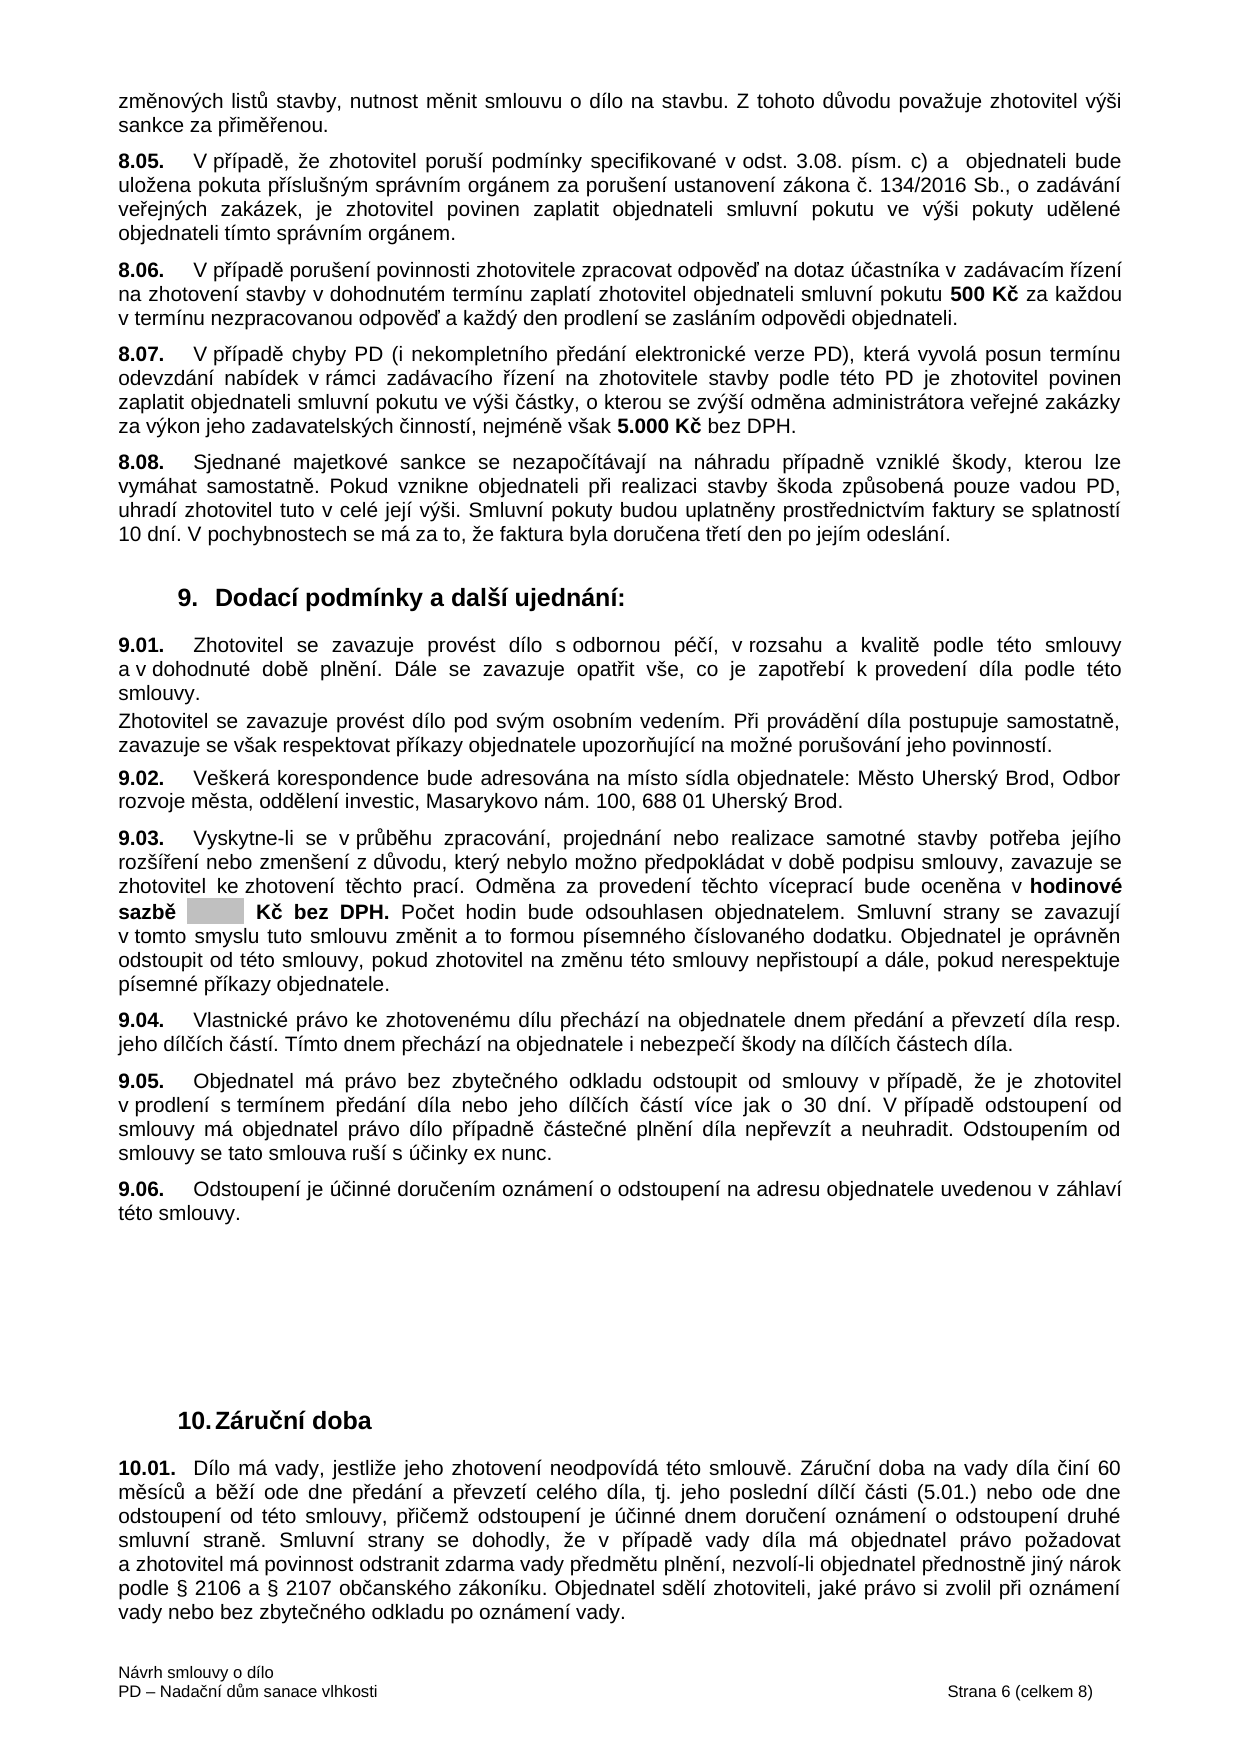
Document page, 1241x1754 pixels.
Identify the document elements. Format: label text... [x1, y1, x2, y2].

subtitle V případě, že zhotovitel poruší podmínky specifikované v odst. 3.08. písm. c) a objednateli bude uložena pokuta příslušným správním orgánem za porušení ustanovení zákona č. 134/2016 Sb., o zadávání veřejných zakázek, je zhotovitel povinen zaplatit objednateli smluvní pokutu ve výši pokuty udělené objednateli tímto správním orgánem. [118, 149, 1122, 245]
subtitle Vyskytne-li se v průběhu zpracování, projednání nebo realizace samotné stavby potřeba jejího rozšíření nebo zmenšení z důvodu, který nebylo možno předpokládat v době podpisu smlouvy, zavazuje se zhotovitel ke zhotovení těchto prací. Odměna za provedení těchto víceprací bude oceněna v hodinové sazbě Kč bez DPH. Počet hodin bude odsouhlasen objednatelem. Smluvní strany se zavazují v tomto smyslu tuto smlouvu změnit a to formou písemného číslovaného dodatku. Objednatel je oprávněn odstoupit od této smlouvy, pokud zhotovitel na změnu této smlouvy nepřistoupí a dále, pokud nerespektuje písemné příkazy objednatele. [118, 826, 1122, 996]
subtitle Záruční doba [177, 1406, 1122, 1435]
text Zhotovitel se zavazuje provést dílo pod svým osobním vedením. Při provádění díla postupuje samostatně, zavazuje se však respektovat příkazy objednatele upozorňující na možné porušování jeho povinností. [118, 709, 1122, 757]
subtitle Sjednané majetkové sankce se nezapočítávají na náhradu případně vzniklé škody, kterou lze vymáhat samostatně. Pokud vznikne objednateli při realizaci stavby škoda způsobená pouze vadou PD, uhradí zhotovitel tuto v celé její výši. Smluvní pokuty budou uplatněny prostřednictvím faktury se splatností 10 dní. V pochybnostech se má za to, že faktura byla doručena třetí den po jejím odeslání. [118, 450, 1122, 546]
subtitle Odstoupení je účinné doručením oznámení o odstoupení na adresu objednatele uvedenou v záhlaví této smlouvy. [118, 1177, 1122, 1225]
subtitle Zhotovitel se zavazuje provést dílo s odbornou péčí, v rozsahu a kvalitě podle této smlouvy a v dohodnuté době plnění. Dále se zavazuje opatřit vše, co je zapotřebí k provedení díla podle této smlouvy. [118, 633, 1122, 705]
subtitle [118, 89, 1122, 137]
subtitle Vlastnické právo ke zhotovenému dílu přechází na objednatele dnem předání a převzetí díla resp. jeho dílčích částí. Tímto dnem přechází na objednatele i nebezpečí škody na dílčích částech díla. [118, 1008, 1122, 1056]
subtitle Veškerá korespondence bude adresována na místo sídla objednatele: Město Uherský Brod, Odbor rozvoje města, oddělení investic, Masarykovo nám. 100, 688 01 Uherský Brod. [118, 765, 1122, 813]
subtitle Dodací podmínky a další ujednání: [177, 583, 1122, 612]
subtitle V případě porušení povinnosti zhotovitele zpracovat odpověď na dotaz účastníka v zadávacím řízení na zhotovení stavby v dohodnutém termínu zaplatí zhotovitel objednateli smluvní pokutu 500 Kč za každou v termínu nezpracovanou odpověď a každý den prodlení se zasláním odpovědi objednateli. [118, 257, 1122, 329]
subtitle V případě chyby PD (i nekompletního předání elektronické verze PD), která vyvolá posun termínu odevzdání nabídek v rámci zadávacího řízení na zhotovitele stavby podle této PD je zhotovitel povinen zaplatit objednateli smluvní pokutu ve výši částky, o kterou se zvýší odměna administrátora veřejné zakázky za výkon jeho zadavatelských činností, nejméně však 5.000 Kč bez DPH. [118, 342, 1122, 438]
subtitle Dílo má vady, jestliže jeho zhotovení neodpovídá této smlouvě. Záruční doba na vady díla činí 60 měsíců a běží ode dne předání a převzetí celého díla, tj. jeho poslední dílčí části (5.01.) nebo ode dne odstoupení od této smlouvy, přičemž odstoupení je účinné dnem doručení oznámení o odstoupení druhé smluvní straně. Smluvní strany se dohodly, že v případě vady díla má objednatel právo požadovat a zhotovitel má povinnost odstranit zdarma vady předmětu plnění, nezvolí-li objednatel přednostně jiný nárok podle § 2106 a § 2107 občanského zákoníku. Objednatel sdělí zhotoviteli, jaké právo si zvolil při oznámení vady nebo bez zbytečného odkladu po oznámení vady. [118, 1456, 1122, 1623]
subtitle Objednatel má právo bez zbytečného odkladu odstoupit od smlouvy v případě, že je zhotovitel v prodlení s termínem předání díla nebo jeho dílčích částí více jak o 30 dní. V případě odstoupení od smlouvy má objednatel právo dílo případně částečné plnění díla nepřevzít a neuhradit. Odstoupením od smlouvy se tato smlouva ruší s účinky ex nunc. [118, 1069, 1122, 1164]
